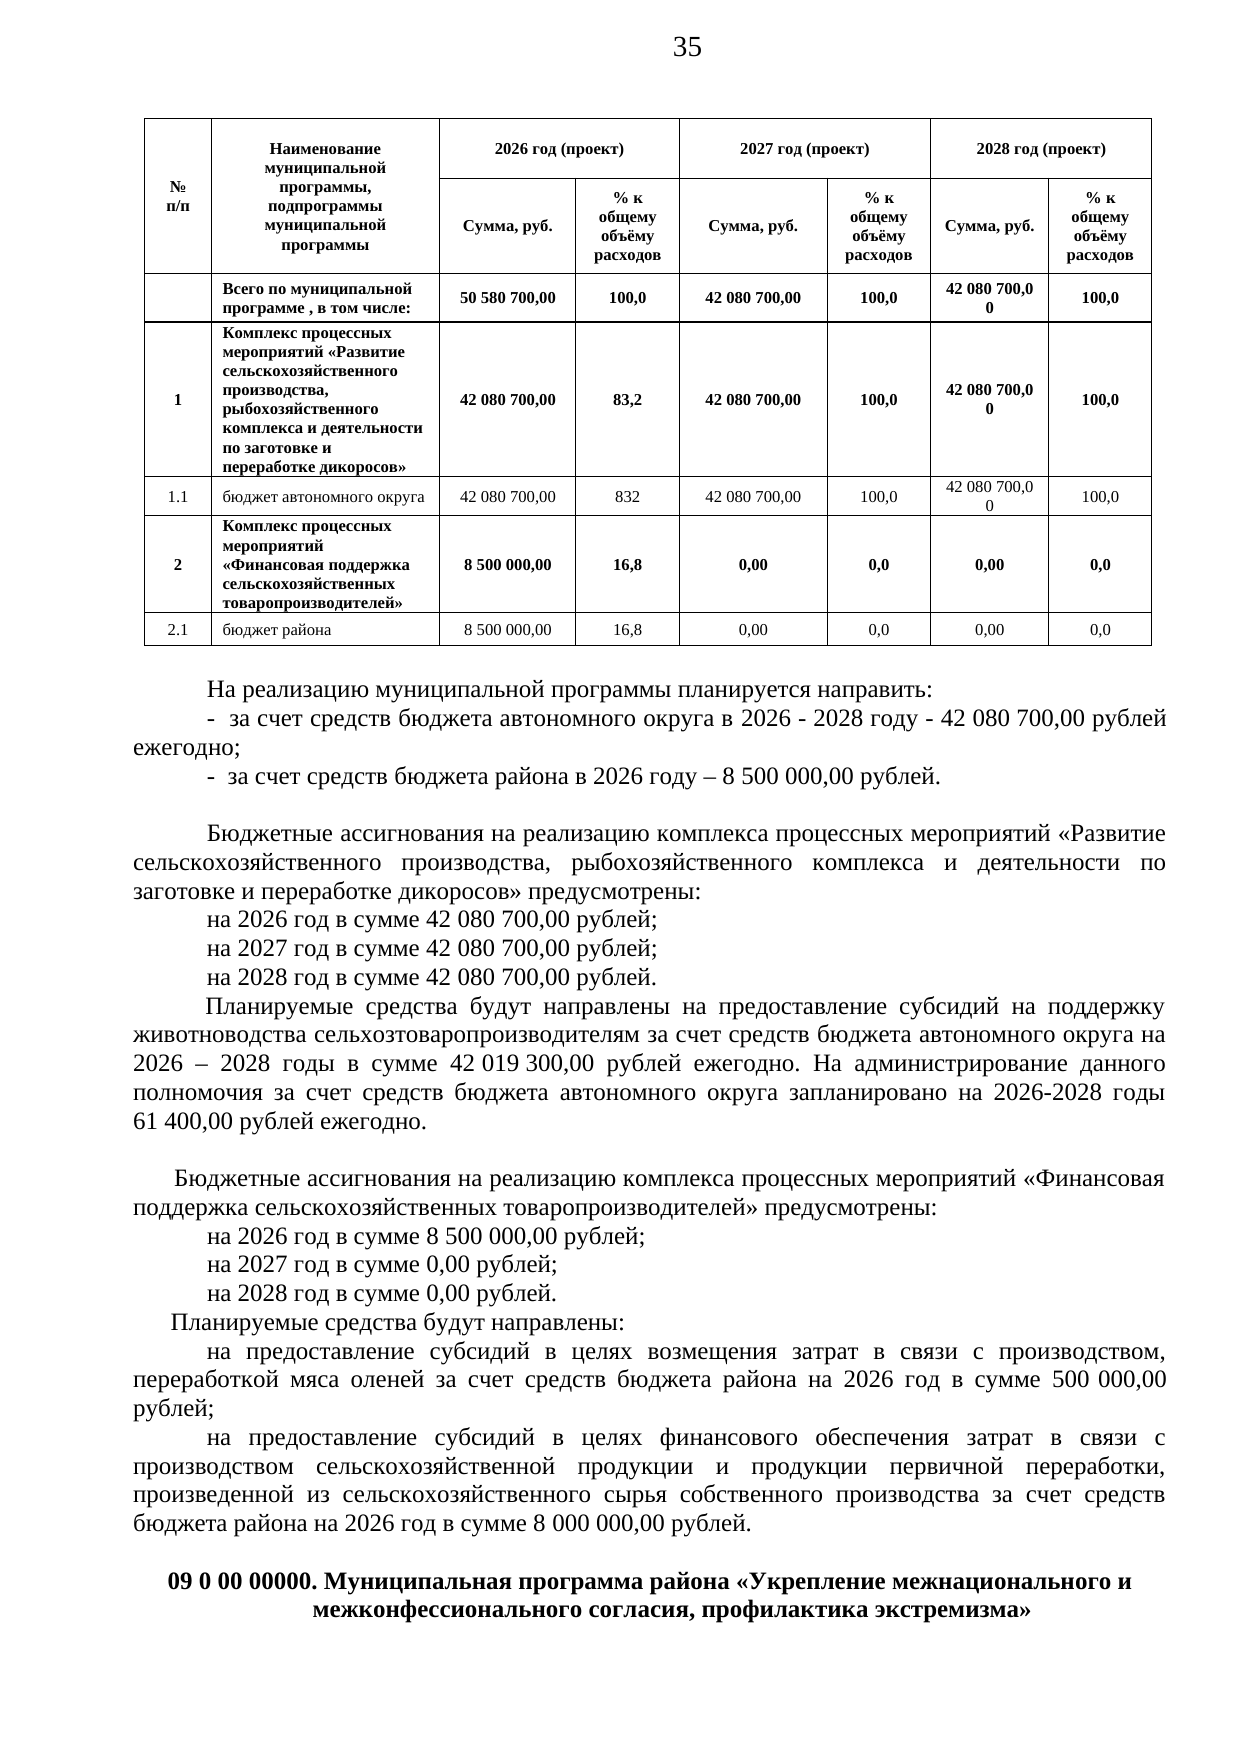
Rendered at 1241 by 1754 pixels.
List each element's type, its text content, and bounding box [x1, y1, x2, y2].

table_cell 42 080 700,00 [931, 323, 1048, 476]
table_cell 100,0 [1049, 477, 1151, 515]
table_cell 0,0 [1049, 516, 1151, 612]
table_cell Всего по муниципальной программе , в том числе: [212, 274, 439, 321]
text Бюджетные ассигнования на реализацию комплекса процессных мероприятий «Финансовая поддержка сельскохозяйственных товаропроизводителей» предусмотрены: [133, 1163, 1167, 1221]
table_cell 8 500 000,00 [440, 613, 575, 645]
text - за счет средств бюджета автономного округа в 2026 - 2028 году - 42 080 700,00 рублей ежегодно; [133, 703, 1167, 761]
table_cell 100,0 [828, 323, 930, 476]
table_cell 100,0 [828, 274, 930, 321]
table_cell 8 500 000,00 [440, 516, 575, 612]
table_cell Сумма, руб. [440, 179, 575, 273]
table_cell 42 080 700,00 [680, 274, 827, 321]
table_cell 0,0 [1049, 613, 1151, 645]
table_cell Комплекс процессных мероприятий «Развитие сельскохозяйственного производства, рыбохозяйственного комплекса и деятельности по заготовке и переработке дикоросов» [212, 323, 439, 476]
table_cell 0,0 [828, 516, 930, 612]
table_cell 0,00 [680, 613, 827, 645]
text Планируемые средства будут направлены: [133, 1307, 1167, 1336]
table_cell 100,0 [1049, 274, 1151, 321]
text на предоставление субсидий в целях финансового обеспечения затрат в связи с производством сельскохозяйственной продукции и продукции первичной переработки, произведенной из сельскохозяйственного сырья собственного производства за счет средств бюджета района на 2026 год в сумме 8 000 000,00 рублей. [133, 1422, 1167, 1537]
table_cell 0,00 [931, 613, 1048, 645]
text Бюджетные ассигнования на реализацию комплекса процессных мероприятий «Развитие сельскохозяйственного производства, рыбохозяйственного комплекса и деятельности по заготовке и переработке дикоросов» предусмотрены: [133, 818, 1167, 904]
table_cell 2.1 [145, 613, 211, 645]
table_cell 100,0 [576, 274, 679, 321]
text - за счет средств бюджета района в 2026 году – 8 500 000,00 рублей. [133, 761, 1167, 789]
table_cell Комплекс процессных мероприятий «Финансовая поддержка сельскохозяйственных товаропроизводителей» [212, 516, 439, 612]
table_cell % к общему объёму расходов [1049, 179, 1151, 273]
table_cell 0,00 [680, 516, 827, 612]
table_cell 50 580 700,00 [440, 274, 575, 321]
table_cell Сумма, руб. [931, 179, 1048, 273]
table_cell % к общему объёму расходов [828, 179, 930, 273]
text на 2027 год в сумме 0,00 рублей; [133, 1249, 1167, 1278]
table_cell 1 [145, 323, 211, 476]
table_cell 16,8 [576, 613, 679, 645]
text на 2026 год в сумме 42 080 700,00 рублей; [133, 904, 1167, 933]
table_cell 0,00 [931, 516, 1048, 612]
table_cell Сумма, руб. [680, 179, 827, 273]
text на 2026 год в сумме 8 500 000,00 рублей; [133, 1221, 1167, 1249]
table_cell 83,2 [576, 323, 679, 476]
table_header 2026 год (проект) [440, 119, 679, 178]
table_cell 0,0 [828, 613, 930, 645]
text На реализацию муниципальной программы планируется направить: [133, 674, 1167, 703]
table_cell 42 080 700,00 [931, 477, 1048, 515]
table_header 2027 год (проект) [680, 119, 930, 178]
text на 2028 год в сумме 42 080 700,00 рублей. [133, 962, 1167, 991]
table_cell 42 080 700,00 [680, 477, 827, 515]
table_cell % к общему объёму расходов [576, 179, 679, 273]
table_header № п/п [145, 119, 211, 273]
text на 2027 год в сумме 42 080 700,00 рублей; [133, 933, 1167, 962]
text на 2028 год в сумме 0,00 рублей. [133, 1278, 1167, 1307]
text 09 0 00 00000. Муниципальная программа района «Укрепление межнационального и межконфессионального согласия, профилактика экстремизма» [133, 1566, 1167, 1623]
table_cell 42 080 700,00 [440, 323, 575, 476]
table_cell 42 080 700,00 [931, 274, 1048, 321]
table_header 2028 год (проект) [931, 119, 1151, 178]
table_cell 42 080 700,00 [440, 477, 575, 515]
table_cell 832 [576, 477, 679, 515]
text на предоставление субсидий в целях возмещения затрат в связи с производством, переработкой мяса оленей за счет средств бюджета района на 2026 год в сумме 500 000,00 рублей; [133, 1336, 1167, 1422]
table_cell 42 080 700,00 [680, 323, 827, 476]
table_cell 100,0 [1049, 323, 1151, 476]
table_cell 100,0 [828, 477, 930, 515]
table_cell 2 [145, 516, 211, 612]
table_cell 16,8 [576, 516, 679, 612]
table_cell 1.1 [145, 477, 211, 515]
table_header Наименование муниципальной программы, подпрограммы муниципальной программы [212, 119, 439, 273]
text Планируемые средства будут направлены на предоставление субсидий на поддержку животноводства сельхозтоваропроизводителям за счет средств бюджета автономного округа на 2026 – 2028 годы в сумме 42 019 300,00 рублей ежегодно. На администрирование данного полномочия за счет средств бюджета автономного округа запланировано на 2026-2028 годы 61 400,00 рублей ежегодно. [133, 991, 1167, 1134]
table_cell [145, 274, 211, 321]
table_cell бюджет автономного округа [212, 477, 439, 515]
table_cell бюджет района [212, 613, 439, 645]
